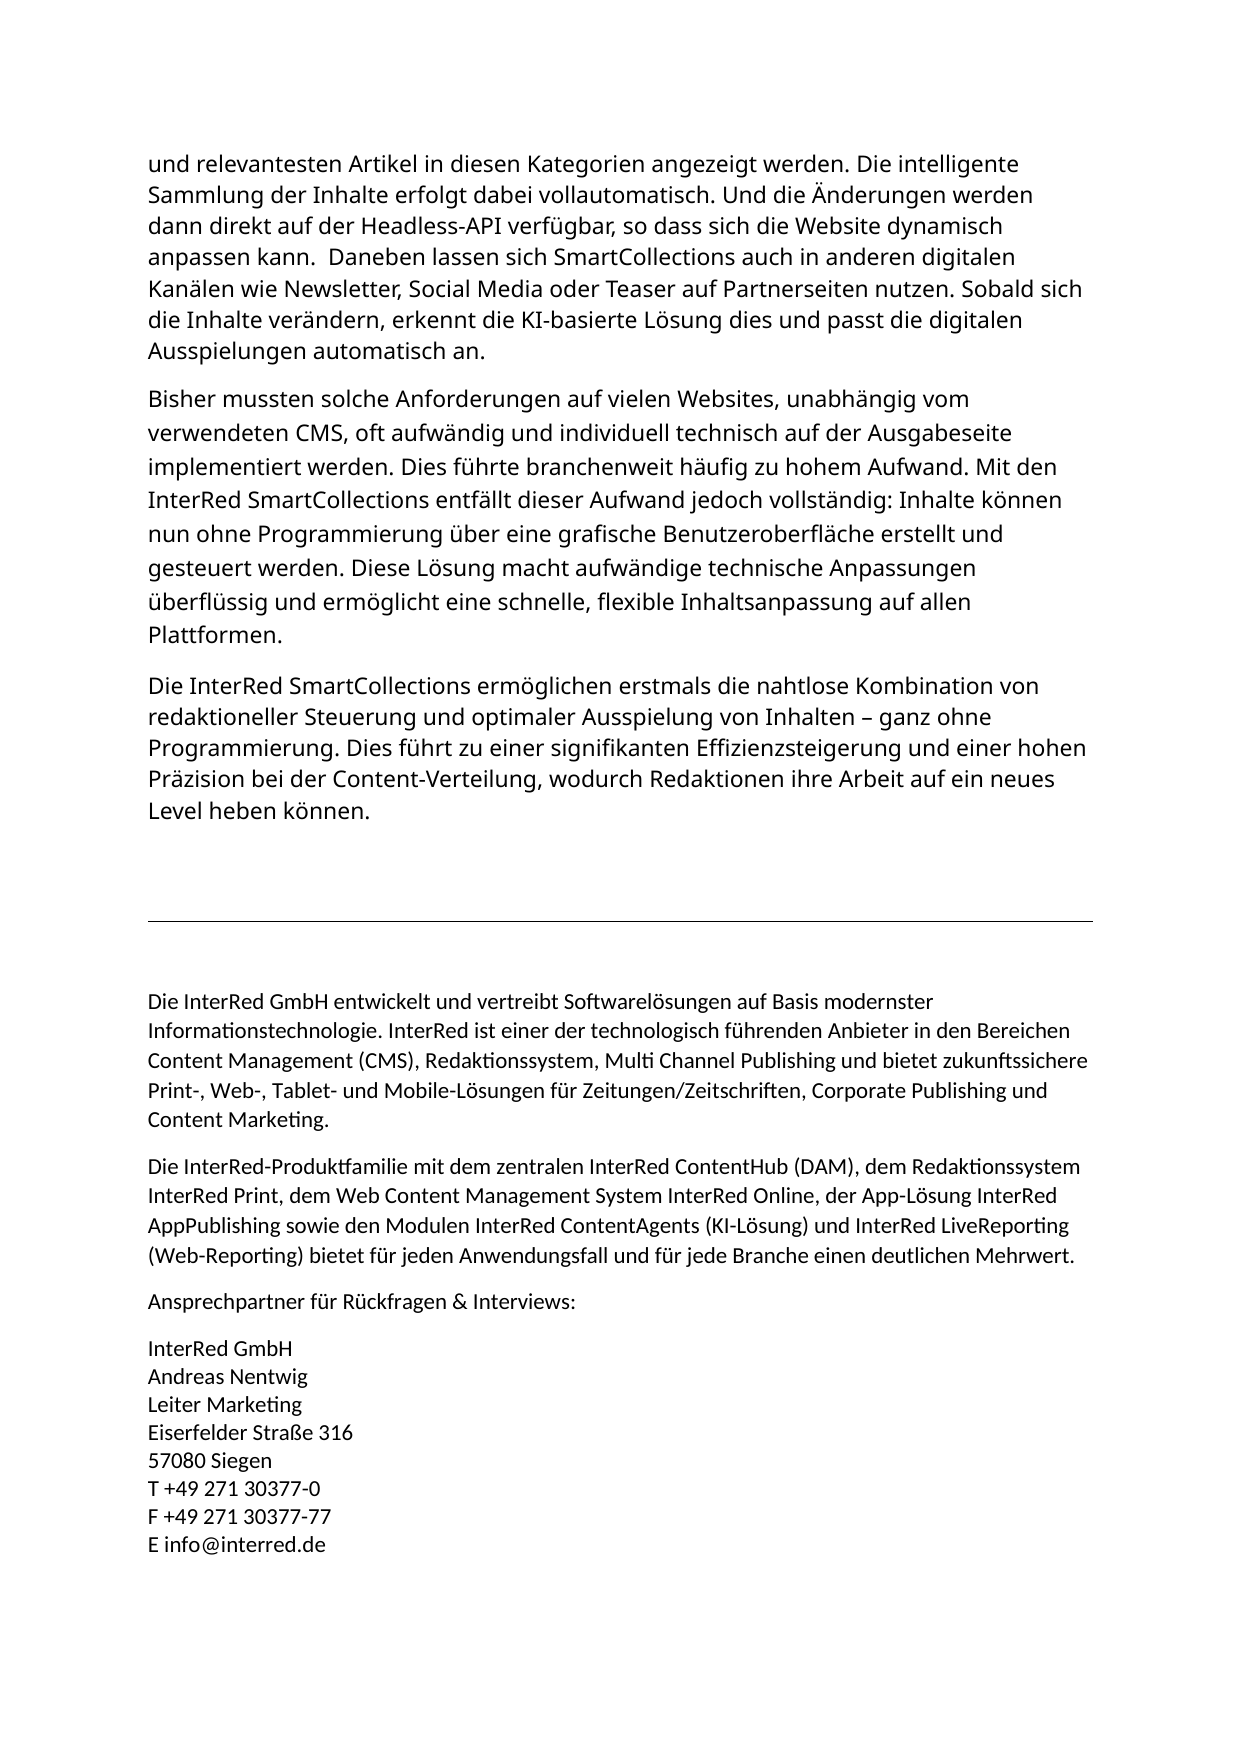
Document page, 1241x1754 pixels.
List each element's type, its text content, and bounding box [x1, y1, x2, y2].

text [148, 148, 1093, 366]
text Andreas Nentwig [148, 1362, 1093, 1390]
text 57080 Siegen [148, 1446, 1093, 1474]
text InterRed GmbH [148, 1334, 1093, 1362]
text E info@interred.de [148, 1530, 1093, 1558]
text Die InterRed GmbH entwickelt und vertreibt Softwarelösungen auf Basis modernster Informationstechnologie. InterRed ist einer der technologisch führenden Anbieter in den Bereichen Content Management (CMS), Redaktionssystem, Multi Channel Publishing und bietet zukunftssichere Print-, Web-, Tablet- und Mobile-Lösungen für Zeitungen/Zeitschriften, Corporate Publishing und Content Marketing. [148, 987, 1093, 1134]
text Ansprechpartner für Rückfragen & Interviews: [148, 1287, 1093, 1315]
text Leiter Marketing [148, 1390, 1093, 1418]
text Bisher mussten solche Anforderungen auf vielen Websites, unabhängig vom verwendeten CMS, oft aufwändig und individuell technisch auf der Ausgabeseite implementiert werden. Dies führte branchenweit häufig zu hohem Aufwand. Mit den InterRed SmartCollections entfällt dieser Aufwand jedoch vollständig: Inhalte können nun ohne Programmierung über eine grafische Benutzeroberfläche erstellt und gesteuert werden. Diese Lösung macht aufwändige technische Anpassungen überflüssig und ermöglicht eine schnelle, flexible Inhaltsanpassung auf allen Plattformen. [148, 383, 1093, 651]
text F +49 271 30377-77 [148, 1502, 1093, 1530]
text T +49 271 30377-0 [148, 1474, 1093, 1502]
text Die InterRed SmartCollections ermöglichen erstmals die nahtlose Kombination von redaktioneller Steuerung und optimaler Ausspielung von Inhalten – ganz ohne Programmierung. Dies führt zu einer signifikanten Effizienzsteigerung und einer hohen Präzision bei der Content-Verteilung, wodurch Redaktionen ihre Arbeit auf ein neues Level heben können. [148, 670, 1093, 826]
text Die InterRed-Produktfamilie mit dem zentralen InterRed ContentHub (DAM), dem Redaktionssystem InterRed Print, dem Web Content Management System InterRed Online, der App-Lösung InterRed AppPublishing sowie den Modulen InterRed ContentAgents (KI-Lösung) und InterRed LiveReporting (Web-Reporting) bietet für jeden Anwendungsfall und für jede Branche einen deutlichen Mehrwert. [148, 1152, 1093, 1269]
text Eiserfelder Straße 316 [148, 1418, 1093, 1446]
